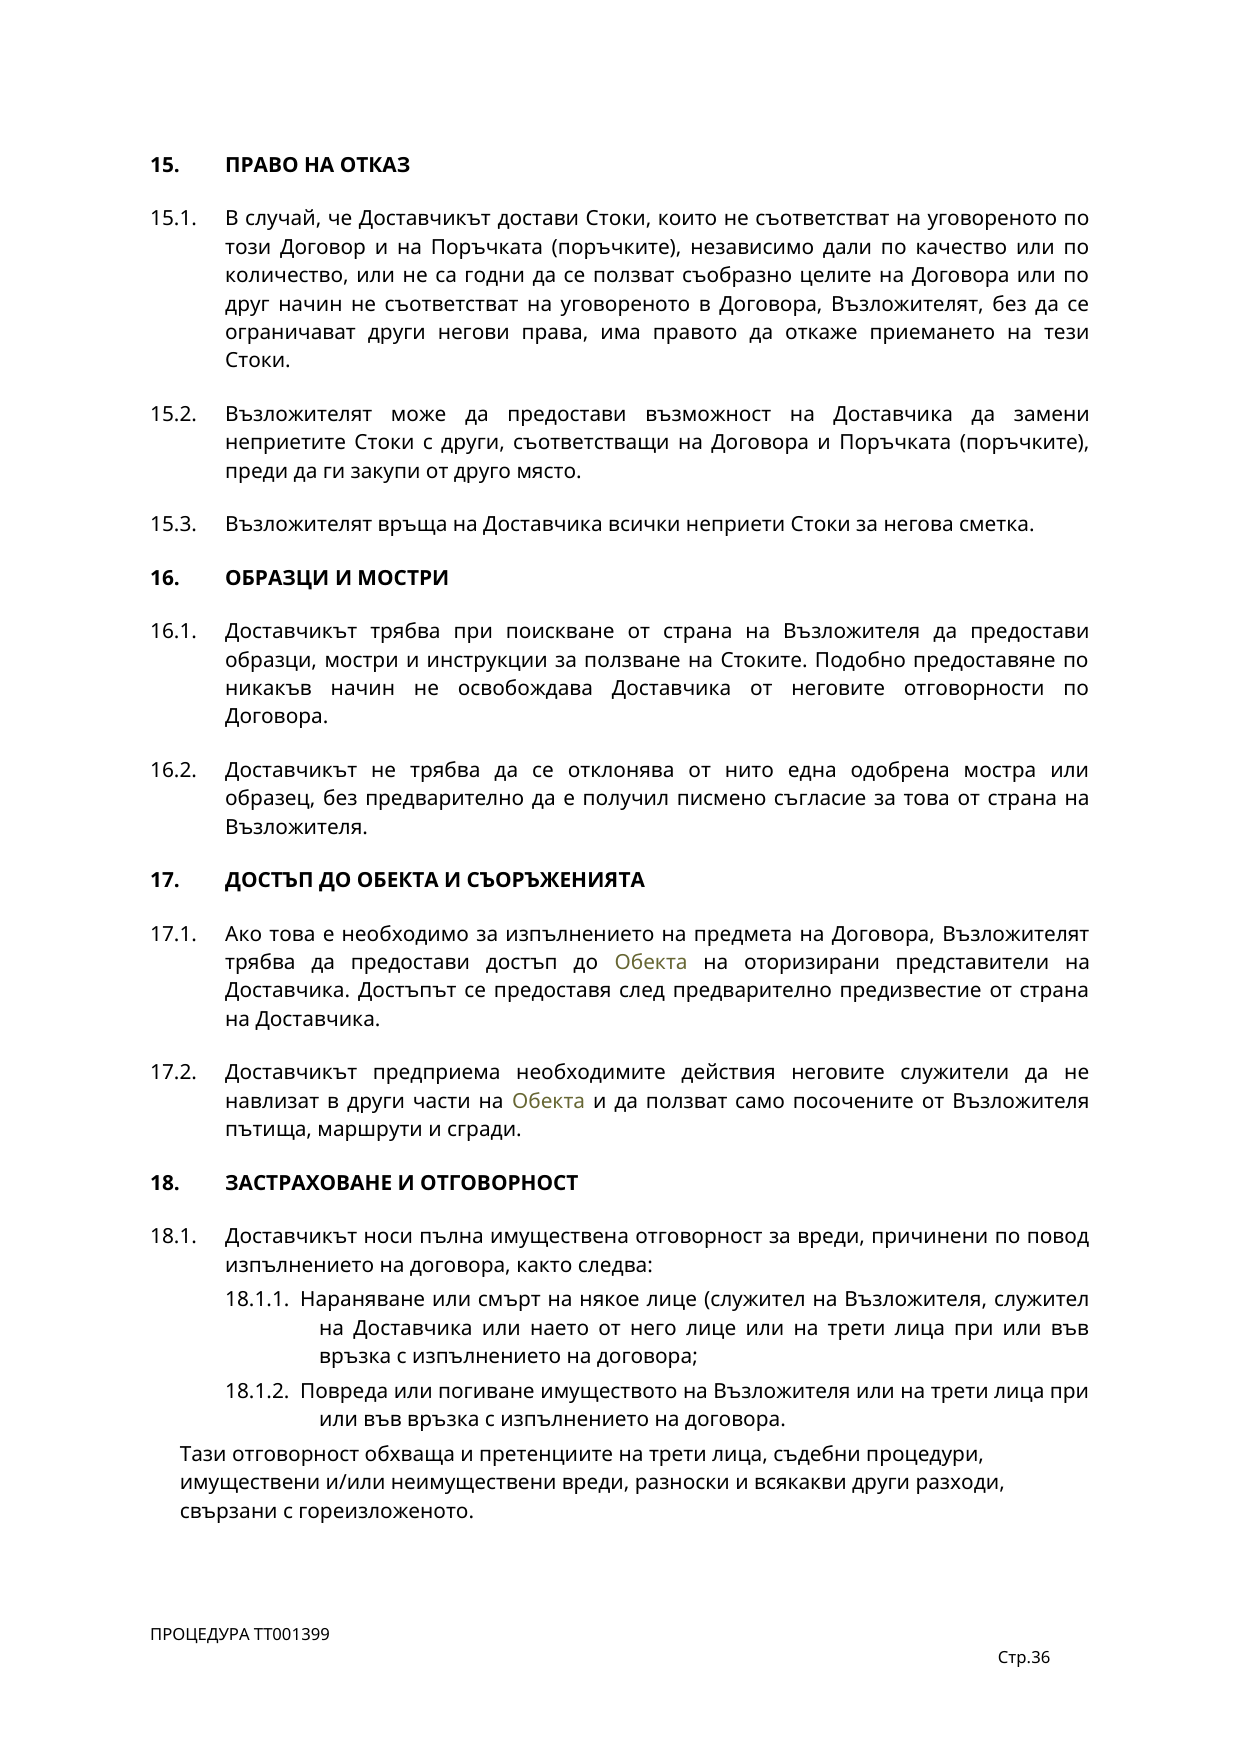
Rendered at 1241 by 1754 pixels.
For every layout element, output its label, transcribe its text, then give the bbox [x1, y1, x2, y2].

list Доставчикът носи пълна имуществена отговорност за вреди, причинени по повод изпълнението на договора, както следва: [150, 1221, 1090, 1278]
list Възложителят връща на Доставчика всички неприети Стоки за негова сметка. [150, 509, 1090, 538]
list Доставчикът предприема необходимите действия неговите служители да не навлизат в други части на Обекта и да ползват само посочените от Възложителя пътища, маршрути и сгради. [150, 1057, 1090, 1143]
list Нараняване или смърт на някое лице (служител на Възложителя, служител на Доставчика или наето от него лице или на трети лица при или във връзка с изпълнението на договора; [225, 1284, 1090, 1370]
list Повреда или погиване имуществото на Възложителя или на трети лица при или във връзка с изпълнението на договора. [225, 1376, 1090, 1433]
list В случай, че Доставчикът достави Стоки, които не съответстват на уговореното по този Договор и на Поръчката (поръчките), независимо дали по качество или по количество, или не са годни да се ползват съобразно целите на Договора или по друг начин не съответстват на уговореното в Договора, Възложителят, без да се ограничават други негови права, има правото да откаже приемането на тези Стоки. [150, 203, 1090, 374]
list Възложителят може да предостави възможност на Доставчика да замени неприетите Стоки с други, съответстващи на Договора и Поръчката (поръчките), преди да ги закупи от друго място. [150, 399, 1090, 484]
list Доставчикът не трябва да се отклонява от нито една одобрена мостра или образец, без предварително да е получил писмено съгласие за това от страна на Възложителя. [150, 755, 1090, 840]
list ЗАСТРАХОВАНЕ И ОТГОВОРНОСТ [150, 1168, 1090, 1196]
text Тази отговорност обхваща и претенциите на трети лица, съдебни процедури, имуществени и/или неимуществени вреди, разноски и всякакви други разходи, свързани с гореизложеното. [179, 1439, 1090, 1524]
list ПРАВО НА ОТКАЗ [150, 150, 1090, 178]
list ДОСТЪП ДО ОБЕКТА И СЪОРЪЖЕНИЯТА [150, 865, 1090, 894]
list Доставчикът трябва при поискване от страна на Възложителя да предостави образци, мостри и инструкции за ползване на Стоките. Подобно предоставяне по никакъв начин не освобождава Доставчика от неговите отговорности по Договора. [150, 616, 1090, 730]
list Ако това е необходимо за изпълнението на предмета на Договора, Възложителят трябва да предостави достъп до Обекта на оторизирани представители на Доставчика. Достъпът се предоставя след предварително предизвестие от страна на Доставчика. [150, 919, 1090, 1032]
list ОБРАЗЦИ И МОСТРИ [150, 563, 1090, 591]
